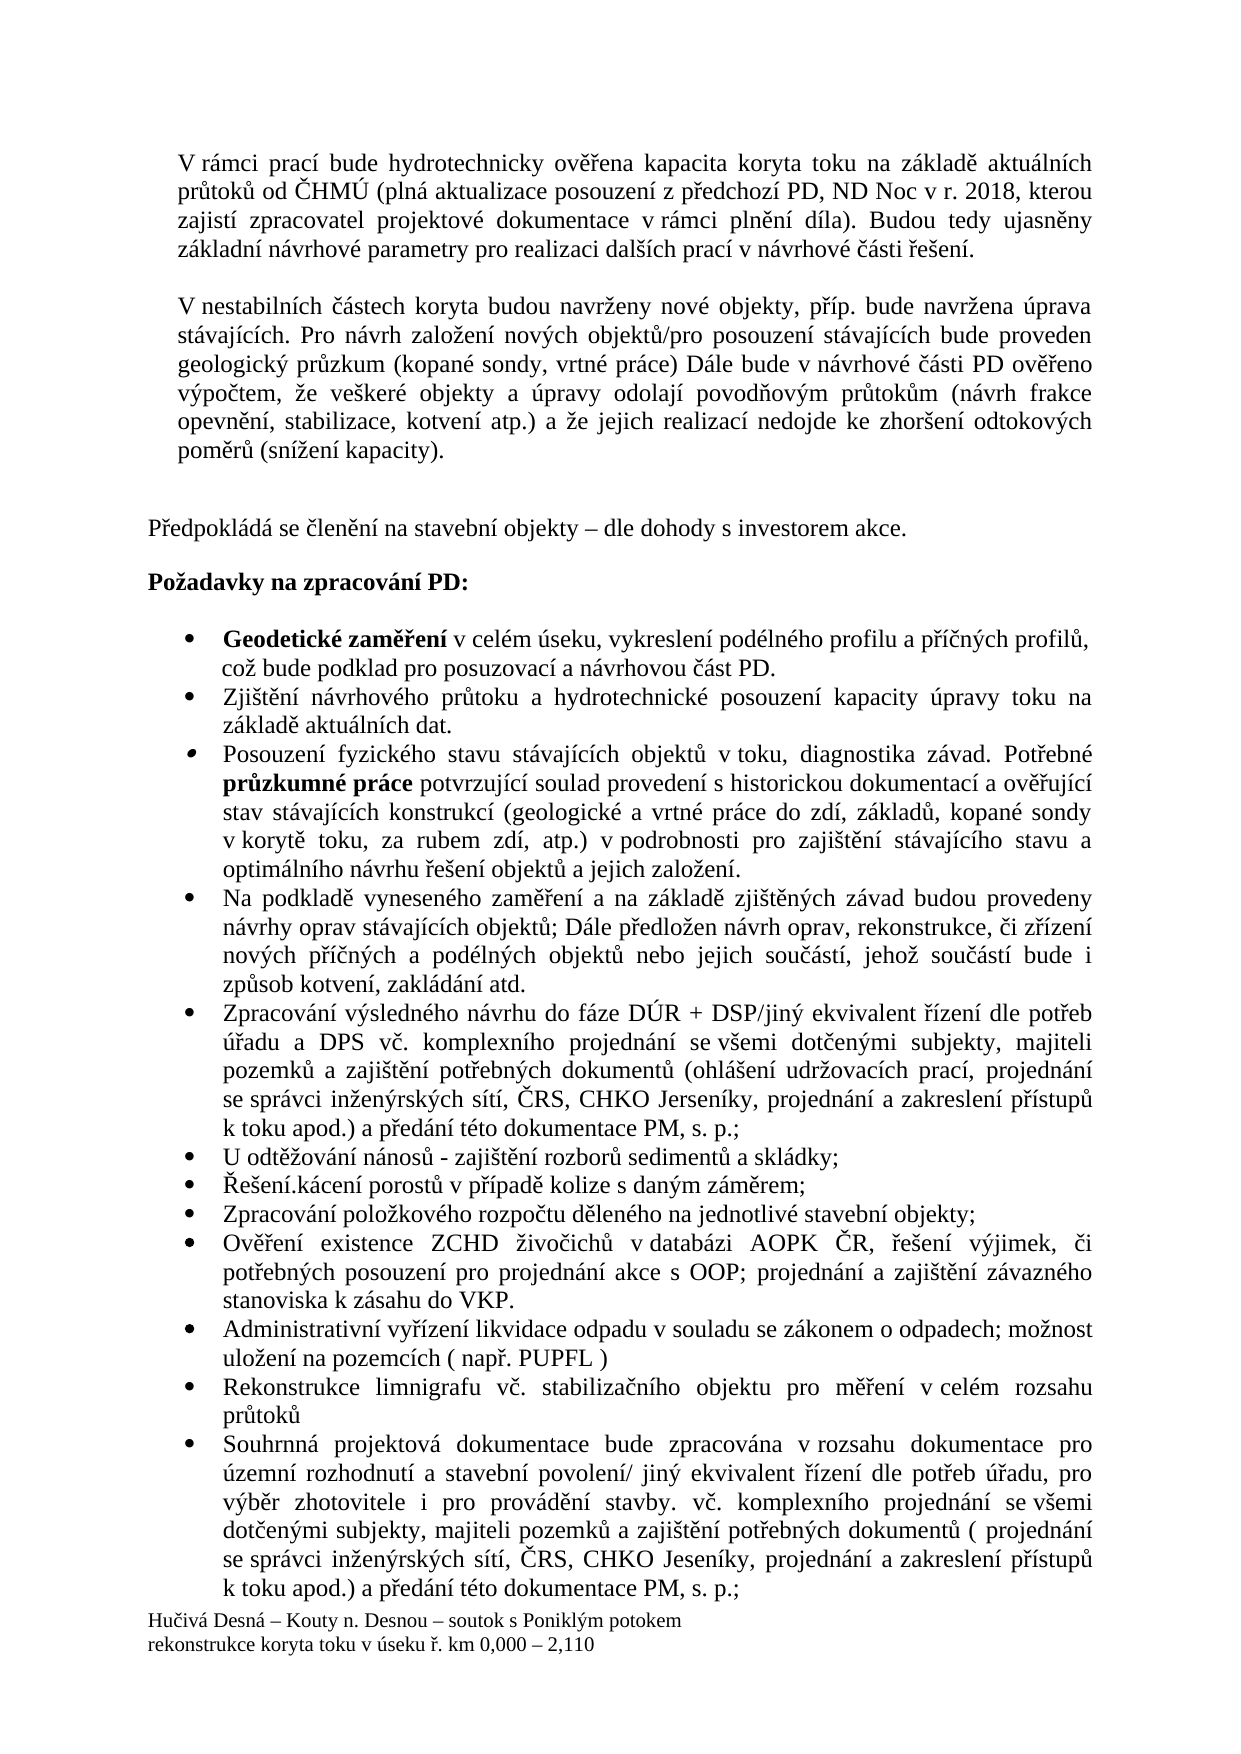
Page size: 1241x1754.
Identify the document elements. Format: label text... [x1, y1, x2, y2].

text V nestabilních částech koryta budou navrženy nové objekty, příp. bude navržena úprava stávajících. Pro návrh založení nových objektů/pro posouzení stávajících bude proveden geologický průzkum (kopané sondy, vrtné práce) Dále bude v návrhové části PD ověřeno výpočtem, že veškeré objekty a úpravy odolají povodňovým průtokům (návrh frakce opevnění, stabilizace, kotvení atp.) a že jejich realizací nedojde ke zhoršení odtokových poměrů (snížení kapacity). [177, 291, 1093, 464]
list Geodetické zaměření v celém úseku, vykreslení podélného profilu a příčných profilů, [185, 624, 1093, 653]
list Ověření existence ZCHD živočichů v databázi AOPK ČR, řešení výjimek, či potřebných posouzení pro projednání akce s OOP; projednání a zajištění závazného stanoviska k zásahu do VKP. [185, 1228, 1093, 1314]
list Zjištění návrhového průtoku a hydrotechnické posouzení kapacity úpravy toku na základě aktuálních dat. [185, 682, 1093, 739]
text Požadavky na zpracování PD: [148, 567, 1093, 595]
list U odtěžování nánosů - zajištění rozborů sedimentů a skládky; [185, 1142, 1093, 1170]
text V rámci prací bude hydrotechnicky ověřena kapacita koryta toku na základě aktuálních průtoků od ČHMÚ (plná aktualizace posouzení z předchozí PD, ND Noc v r. 2018, kterou zajistí zpracovatel projektové dokumentace v rámci plnění díla). Budou tedy ujasněny základní návrhové parametry pro realizaci dalších prací v návrhové části řešení. [177, 148, 1093, 263]
list Posouzení fyzického stavu stávajících objektů v toku, diagnostika závad. Potřebné průzkumné práce potvrzující soulad provedení s historickou dokumentací a ověřující stav stávajících konstrukcí (geologické a vrtné práce do zdí, základů, kopané sondy v korytě toku, za rubem zdí, atp.) v podrobnosti pro zajištění stávajícího stavu a optimálního návrhu řešení objektů a jejich založení. [185, 739, 1093, 883]
list Řešení.kácení porostů v případě kolize s daným záměrem; [185, 1170, 1093, 1199]
text což bude podklad pro posuzovací a návrhovou část PD. [185, 653, 1093, 682]
list Souhrnná projektová dokumentace bude zpracována v rozsahu dokumentace pro územní rozhodnutí a stavební povolení/ jiný ekvivalent řízení dle potřeb úřadu, pro výběr zhotovitele i pro provádění stavby. vč. komplexního projednání se všemi dotčenými subjekty, majiteli pozemků a zajištění potřebných dokumentů ( projednání se správci inženýrských sítí, ČRS, CHKO Jeseníky, projednání a zakreslení přístupů k toku apod.) a předání této dokumentace PM, s. p.; [185, 1429, 1093, 1602]
list Zpracování výsledného návrhu do fáze DÚR + DSP/jiný ekvivalent řízení dle potřeb úřadu a DPS vč. komplexního projednání se všemi dotčenými subjekty, majiteli pozemků a zajištění potřebných dokumentů (ohlášení udržovacích prací, projednání se správci inženýrských sítí, ČRS, CHKO Jerseníky, projednání a zakreslení přístupů k toku apod.) a předání této dokumentace PM, s. p.; [185, 998, 1093, 1142]
list Zpracování položkového rozpočtu děleného na jednotlivé stavební objekty; [185, 1199, 1093, 1228]
list Rekonstrukce limnigrafu vč. stabilizačního objektu pro měření v celém rozsahu průtoků [185, 1372, 1093, 1429]
list Administrativní vyřízení likvidace odpadu v souladu se zákonem o odpadech; možnost uložení na pozemcích ( např. PUPFL ) [185, 1314, 1093, 1372]
text Předpokládá se členění na stavební objekty – dle dohody s investorem akce. [148, 513, 1093, 542]
list Na podkladě vyneseného zaměření a na základě zjištěných závad budou provedeny návrhy oprav stávajících objektů; Dále předložen návrh oprav, rekonstrukce, či zřízení nových příčných a podélných objektů nebo jejich součástí, jehož součástí bude i způsob kotvení, zakládání atd. [185, 883, 1093, 998]
